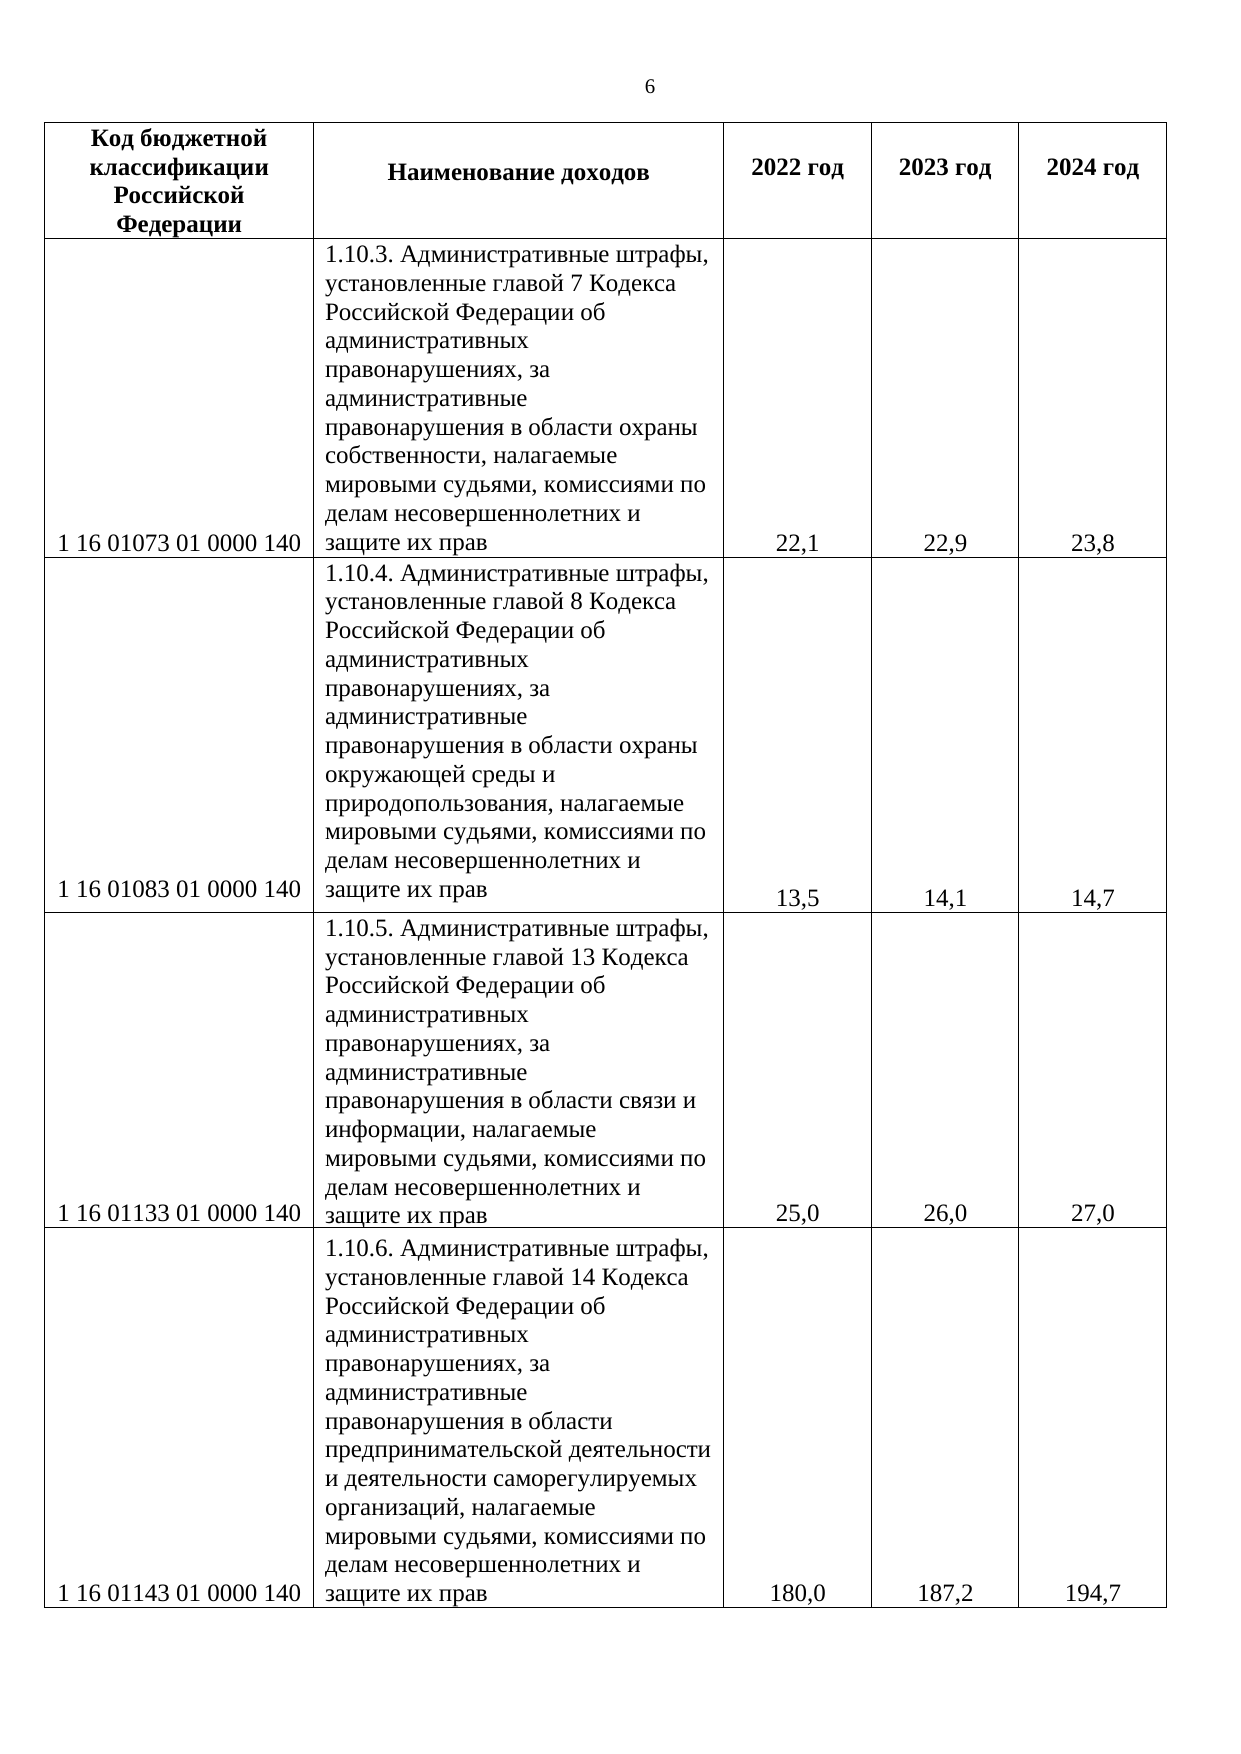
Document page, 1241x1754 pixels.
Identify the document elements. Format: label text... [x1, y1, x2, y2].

table_cell 1 16 01073 01 0000 140 [45, 239, 313, 557]
table_cell 1.10.4. Административные штрафы, установленные главой 8 Кодекса Российской Федерации об административных правонарушениях, за административные правонарушения в области охраны окружающей среды и природопользования, налагаемые мировыми судьями, комиссиями по делам несовершеннолетних и защите их прав [314, 558, 723, 912]
table_cell 22,9 [872, 239, 1018, 557]
table_cell 22,1 [724, 239, 871, 557]
table_cell 27,0 [1019, 913, 1166, 1227]
table_header 2022 год [724, 123, 871, 238]
table_cell 180,0 [724, 1228, 871, 1607]
table_header 2024 год [1019, 123, 1166, 238]
table_cell 13,5 [724, 558, 871, 912]
table_cell 1.10.3. Административные штрафы, установленные главой 7 Кодекса Российской Федерации об административных правонарушениях, за административные правонарушения в области охраны собственности, налагаемые мировыми судьями, комиссиями по делам несовершеннолетних и защите их прав [314, 239, 723, 557]
table_header Код бюджетной классификации Российской Федерации [45, 123, 313, 238]
table_cell 1 16 01143 01 0000 140 [45, 1228, 313, 1607]
table_cell 187,2 [872, 1228, 1018, 1607]
table_cell 25,0 [724, 913, 871, 1227]
table_cell 1 16 01133 01 0000 140 [45, 913, 313, 1227]
table_cell 1.10.5. Административные штрафы, установленные главой 13 Кодекса Российской Федерации об административных правонарушениях, за административные правонарушения в области связи и информации, налагаемые мировыми судьями, комиссиями по делам несовершеннолетних и защите их прав [314, 913, 723, 1227]
table_cell 26,0 [872, 913, 1018, 1227]
table_header Наименование доходов [314, 123, 723, 238]
table_header 2023 год [872, 123, 1018, 238]
table_cell 194,7 [1019, 1228, 1166, 1607]
table_cell 23,8 [1019, 239, 1166, 557]
table_cell 1 16 01083 01 0000 140 [45, 558, 313, 912]
table_cell 14,7 [1019, 558, 1166, 912]
table_cell 14,1 [872, 558, 1018, 912]
table_cell 1.10.6. Административные штрафы, установленные главой 14 Кодекса Российской Федерации об административных правонарушениях, за административные правонарушения в области предпринимательской деятельности и деятельности саморегулируемых организаций, налагаемые мировыми судьями, комиссиями по делам несовершеннолетних и защите их прав [314, 1228, 723, 1607]
